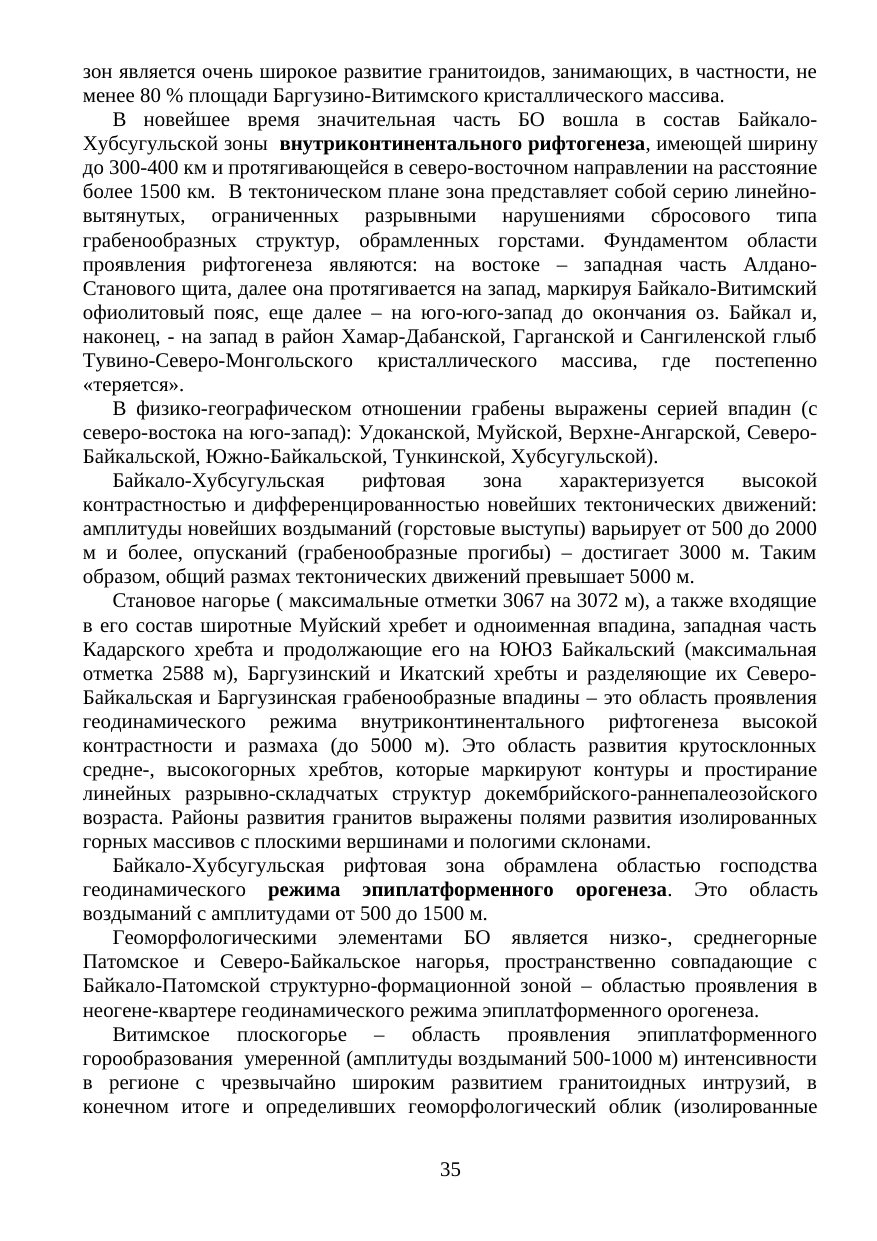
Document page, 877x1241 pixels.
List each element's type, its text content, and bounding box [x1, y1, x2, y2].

text Байкало-Хубсугульская рифтовая зона характеризуется высокой контрастностью и дифференцированностью новейших тектонических движений: амплитуды новейших воздыманий (горстовые выступы) варьирует от 500 до и более, опусканий (грабенообразные прогибы) – достигает . Таким образом, общий размах тектонических движений превышает . [83, 468, 818, 588]
text В физико-географическом отношении грабены выражены серией впадин (с северо-востока на юго-запад): Удоканской, Муйской, Верхне-Ангарской, Северо-Байкальской, Южно-Байкальской, Тункинской, Хубсугульской). [83, 396, 818, 468]
text Геоморфологическими элементами БО является низко-, среднегорные Патомское и Северо-Байкальское нагорья, пространственно совпадающие с Байкало-Патомской структурно-формационной зоной – областью проявления в неогене-квартере геодинамического режима эпиплатформенного орогенеза. [83, 925, 818, 1022]
text В новейшее время значительная часть БО вошла в состав Байкало-Хубсугульской зоны внутриконтинентального рифтогенеза, имеющей ширину до 300- и протягивающейся в северо-восточном направлении на расстояние более . В тектоническом плане зона представляет собой серию линейно-вытянутых, ограниченных разрывными нарушениями сбросового типа грабенообразных структур, обрамленных горстами. Фундаментом области проявления рифтогенеза являются: на востоке – западная часть Алдано-Станового щита, далее она протягивается на запад, маркируя Байкало-Витимский офиолитовый пояс, еще далее – на юго-юго-запад до окончания оз. Байкал и, наконец, - на запад в район Хамар-Дабанской, Гарганской и Сангиленской глыб Тувино-Северо-Монгольского кристаллического массива, где постепенно «теряется». [83, 107, 818, 396]
text Байкало-Хубсугульская рифтовая зона обрамлена областью господства геодинамического режима эпиплатформенного орогенеза. Это область воздыманий с амплитудами от 500 до . [83, 853, 818, 925]
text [83, 1022, 818, 1118]
text Становое нагорье ( максимальные отметки 3067 на ), а также входящие в его состав широтные Муйский хребет и одноименная впадина, западная часть Кадарского хребта и продолжающие его на ЮЮЗ Байкальский (максимальная отметка ), Баргузинский и Икатский хребты и разделяющие их Северо-Байкальская и Баргузинская грабенообразные впадины – это область проявления геодинамического режима внутриконтинентального рифтогенеза высокой контрастности и размаха (до ). Это область развития крутосклонных средне-, высокогорных хребтов, которые маркируют контуры и простирание линейных разрывно-складчатых структур докембрийского-раннепалеозойского возраста. Районы развития гранитов выражены полями развития изолированных горных массивов с плоскими вершинами и пологими склонами. [83, 588, 818, 853]
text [83, 59, 818, 107]
